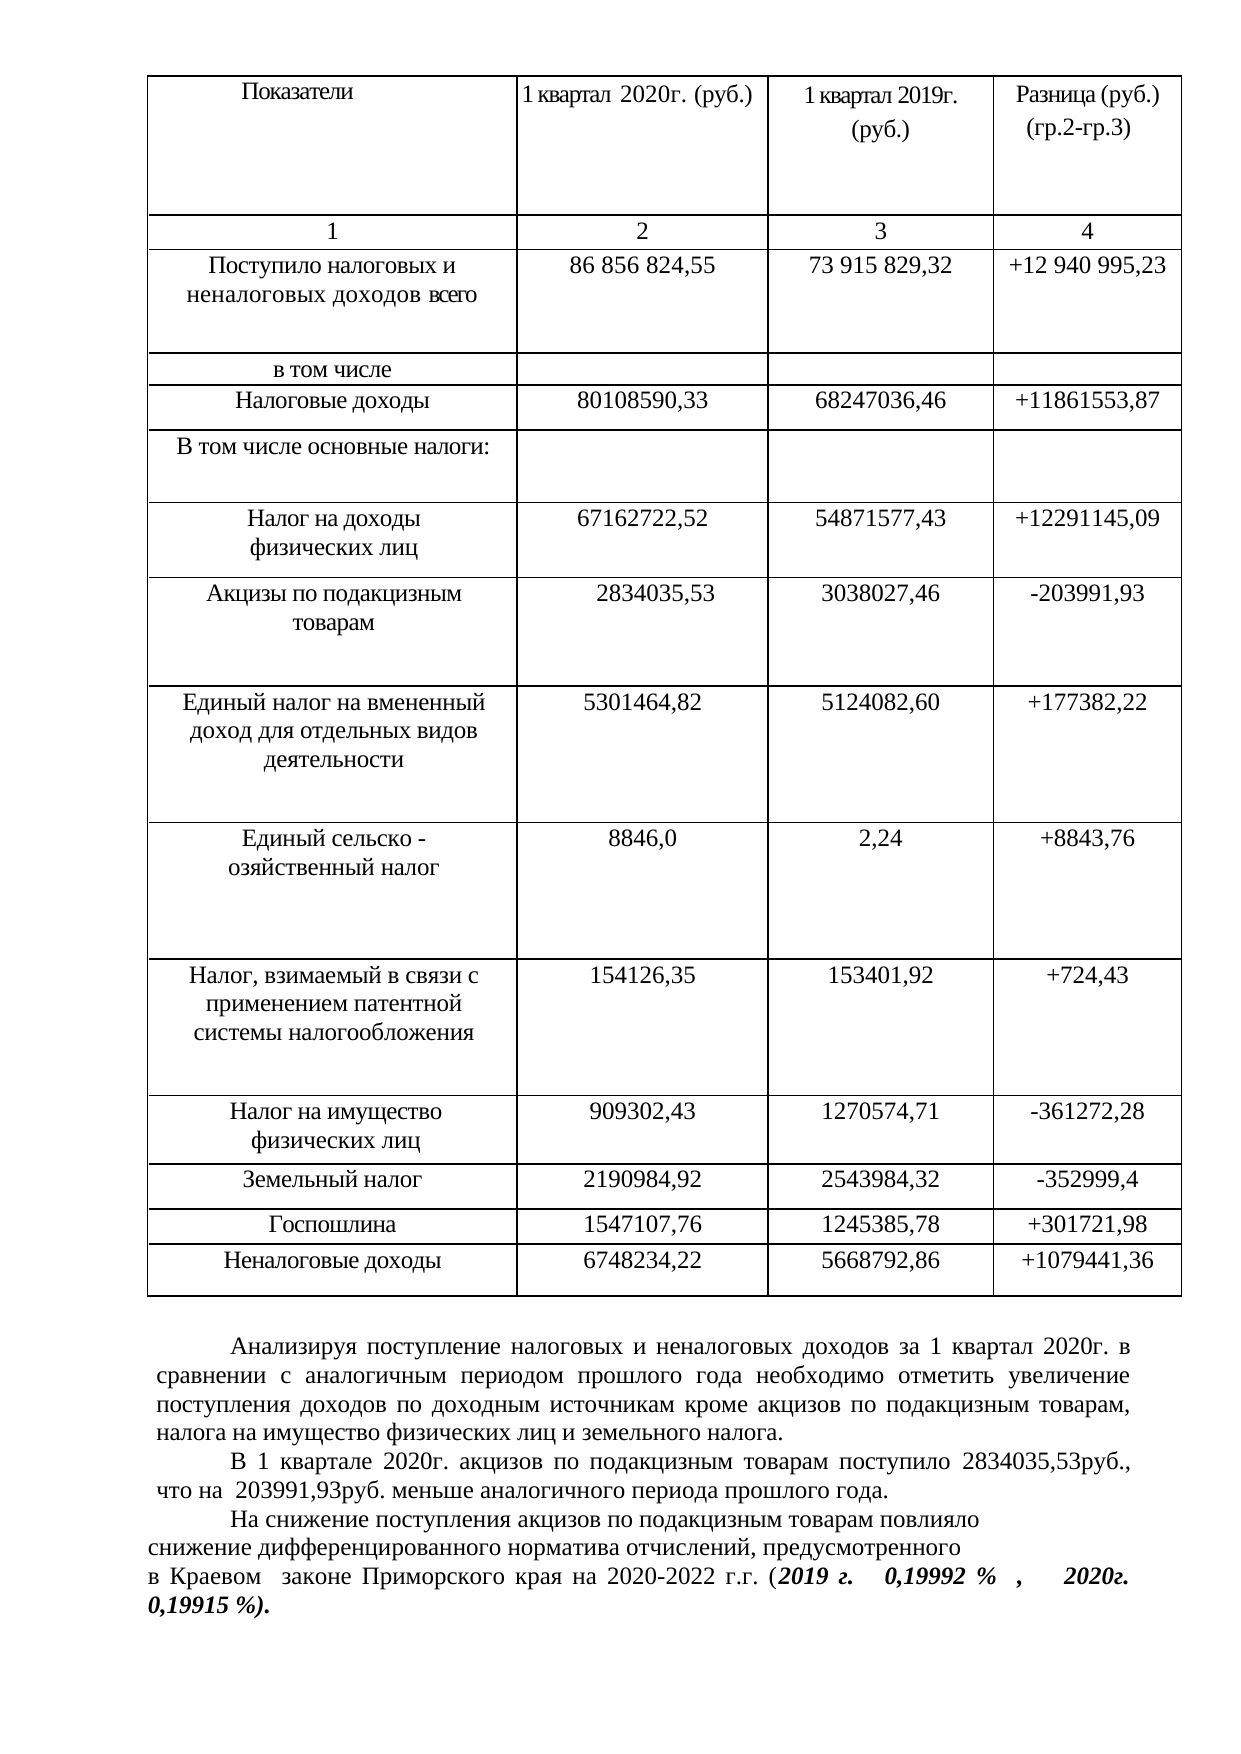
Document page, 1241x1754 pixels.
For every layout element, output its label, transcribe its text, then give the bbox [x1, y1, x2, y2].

table_cell Единый налог на вмененный доход для отдельных видов деятельности [148, 686, 516, 822]
table_cell 80108590,33 [518, 386, 767, 429]
table_cell 2543984,32 [769, 1165, 993, 1208]
table_header 1 квартал 2019г. (руб.) [769, 77, 993, 214]
table_cell 2190984,92 [518, 1165, 767, 1208]
table_cell -361272,28 [994, 1096, 1181, 1163]
table_cell 2834035,53 [518, 578, 767, 685]
table_cell +8843,76 [994, 823, 1181, 958]
table_cell 153401,92 [769, 960, 993, 1095]
table_cell Единый сельско -озяйственный налог [148, 823, 516, 958]
table_cell 67162722,52 [518, 503, 767, 577]
text В 1 квартале 2020г. акцизов по подакцизным товарам поступило 2834035,53руб., что на 203991,93руб. меньше аналогичного периода прошлого года. [156, 1446, 1131, 1504]
table_header 1 квартал 2020г. (руб.) [518, 77, 767, 214]
table_cell 1270574,71 [769, 1096, 993, 1163]
table_cell [994, 354, 1181, 384]
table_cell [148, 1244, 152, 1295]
table_cell [518, 431, 767, 502]
table_cell +1079441,36 [994, 1245, 1181, 1295]
table_cell 1547107,76 [518, 1210, 767, 1243]
table_cell 1245385,78 [769, 1210, 993, 1243]
table_cell 3038027,46 [769, 578, 993, 685]
table_cell -352999,4 [994, 1165, 1181, 1208]
text На снижение поступления акцизов по подакцизным товарам повлияло [156, 1504, 1131, 1532]
table_cell Акцизы по подакцизным товарам [148, 578, 516, 685]
table_cell +12 940 995,23 [994, 250, 1181, 352]
table_cell Налог на доходы физических лиц [148, 503, 516, 577]
table_cell +301721,98 [994, 1210, 1181, 1243]
table_cell [994, 431, 1181, 502]
table_cell [518, 354, 767, 384]
table_cell В том числе основные налоги: [148, 430, 516, 502]
table_cell 54871577,43 [769, 503, 993, 577]
table_cell +12291145,09 [994, 503, 1181, 577]
table_cell 73 915 829,32 [769, 250, 993, 352]
table_cell 3 [769, 216, 993, 249]
table_cell [769, 354, 993, 384]
table_cell Налог на имущество физических лиц [148, 1096, 516, 1163]
text снижение дифференцированного норматива отчислений, предусмотренного [148, 1532, 1152, 1561]
table_cell +177382,22 [994, 687, 1181, 822]
table_cell 5668792,86 [769, 1245, 993, 1295]
table_cell 5124082,60 [769, 687, 993, 822]
table_cell Налоговые доходы [148, 385, 516, 429]
table_cell 1 [148, 215, 516, 249]
text в Краевом законе Приморского края на 2020-2022 г.г. (2019 г. 0,19992 % , 2020г. 0,19915 %). [148, 1561, 1131, 1619]
table_cell 5301464,82 [518, 687, 767, 822]
table_cell 8846,0 [518, 823, 767, 958]
table_cell 909302,43 [518, 1096, 767, 1163]
table_cell 2,24 [769, 823, 993, 958]
text Анализируя поступление налоговых и неналоговых доходов за 1 квартал 2020г. в сравнении с аналогичным периодом прошлого года необходимо отметить увеличение поступления доходов по доходным источникам кроме акцизов по подакцизным товарам, налога на имущество физических лиц и земельного налога. [156, 1331, 1131, 1446]
table_cell -203991,93 [994, 578, 1181, 685]
table_cell 2 [518, 216, 767, 249]
table_cell в том числе [148, 353, 516, 384]
table_cell 86 856 824,55 [518, 250, 767, 352]
table_cell 154126,35 [518, 960, 767, 1095]
table_cell Налог, взимаемый в связи с применением патентной системы налогообложения [148, 959, 516, 1095]
table_cell [769, 431, 993, 502]
table_cell 68247036,46 [769, 386, 993, 429]
table_cell 6748234,22 [518, 1245, 767, 1295]
table_cell 4 [994, 216, 1181, 249]
table_cell Поступило налоговых и неналоговых доходов всего [148, 250, 516, 352]
table_header Показатели [148, 77, 516, 214]
table_cell Земельный налог [148, 1164, 516, 1208]
table_header Разница (руб.) (гр.2-гр.3) [994, 77, 1181, 214]
table_cell Госпошлина [148, 1209, 516, 1243]
table_cell +11861553,87 [994, 386, 1181, 429]
table_cell +724,43 [994, 960, 1181, 1095]
